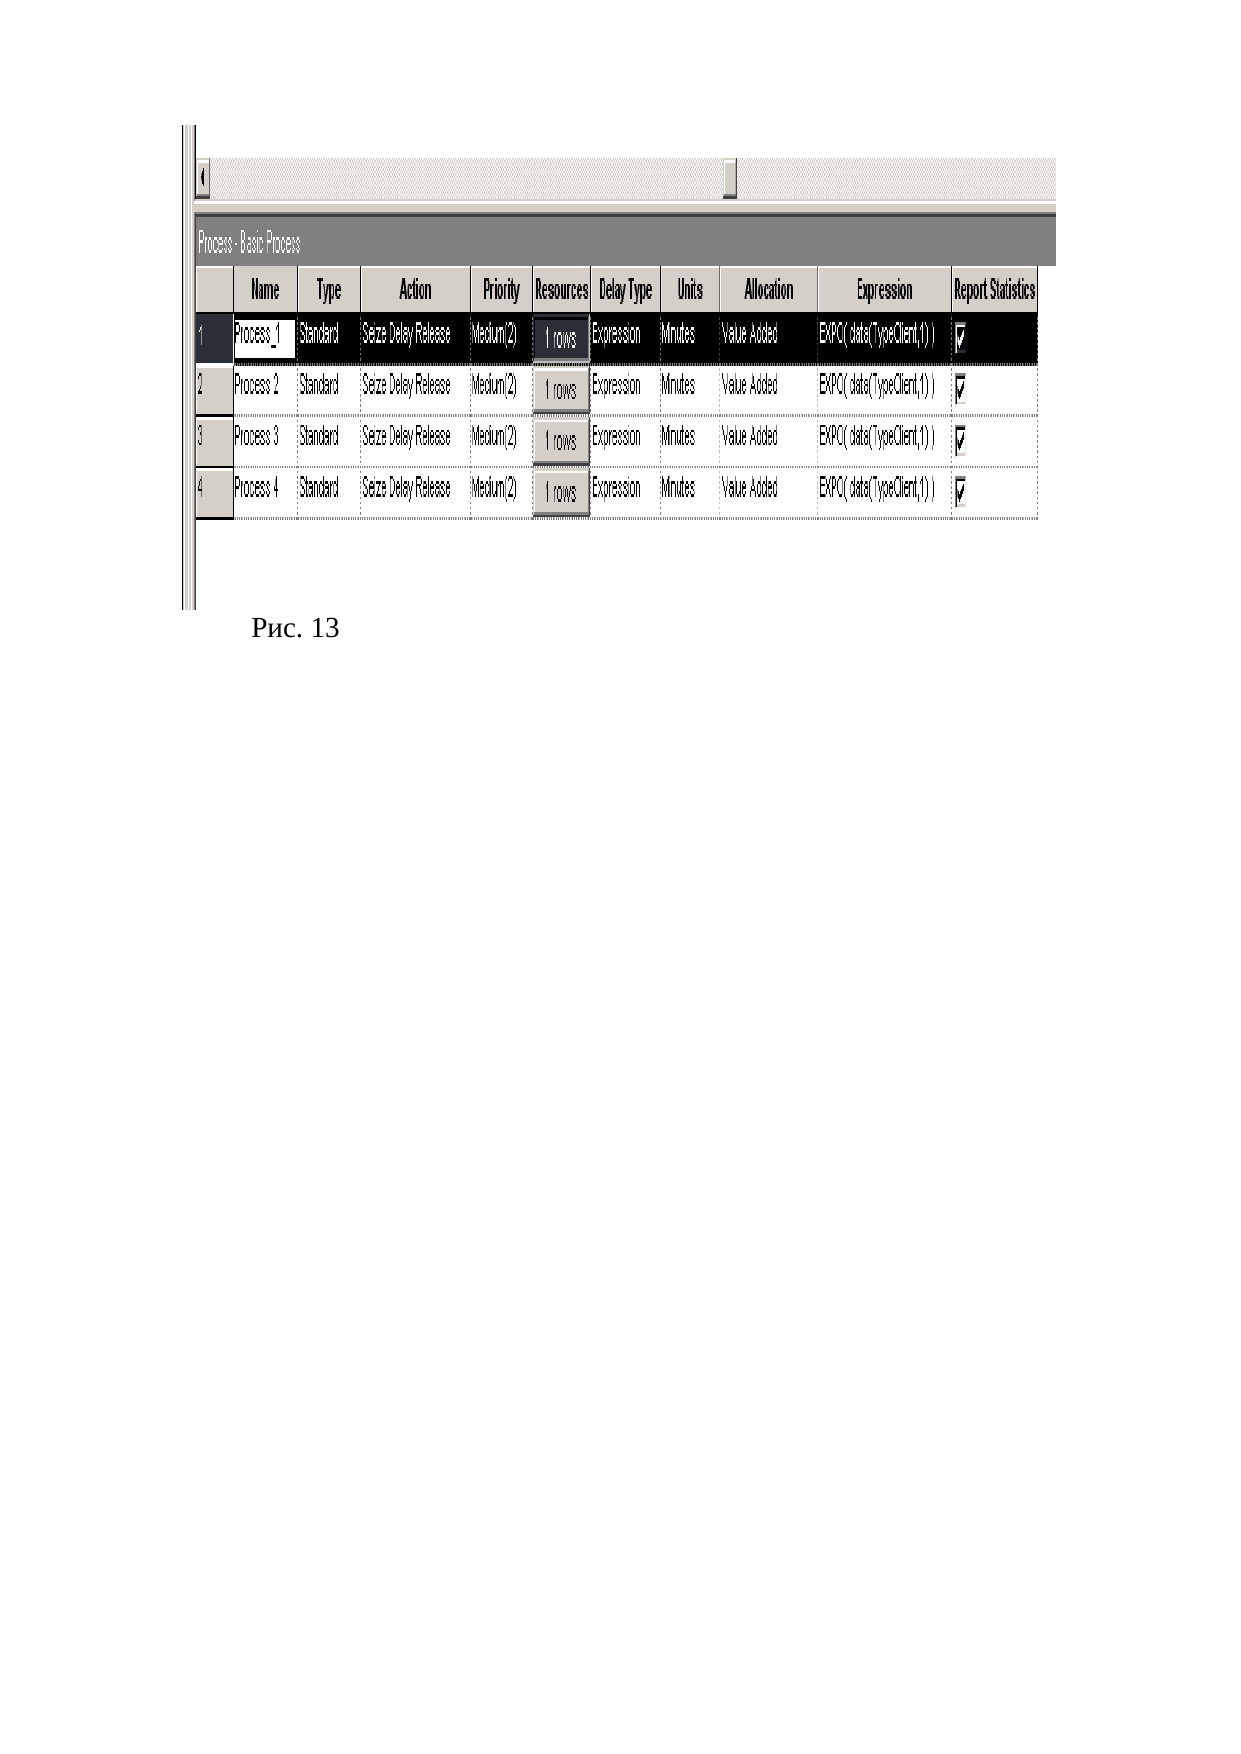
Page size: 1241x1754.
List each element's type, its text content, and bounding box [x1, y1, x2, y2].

text Рис. 13 [177, 610, 1152, 643]
picture [177, 125, 1056, 610]
